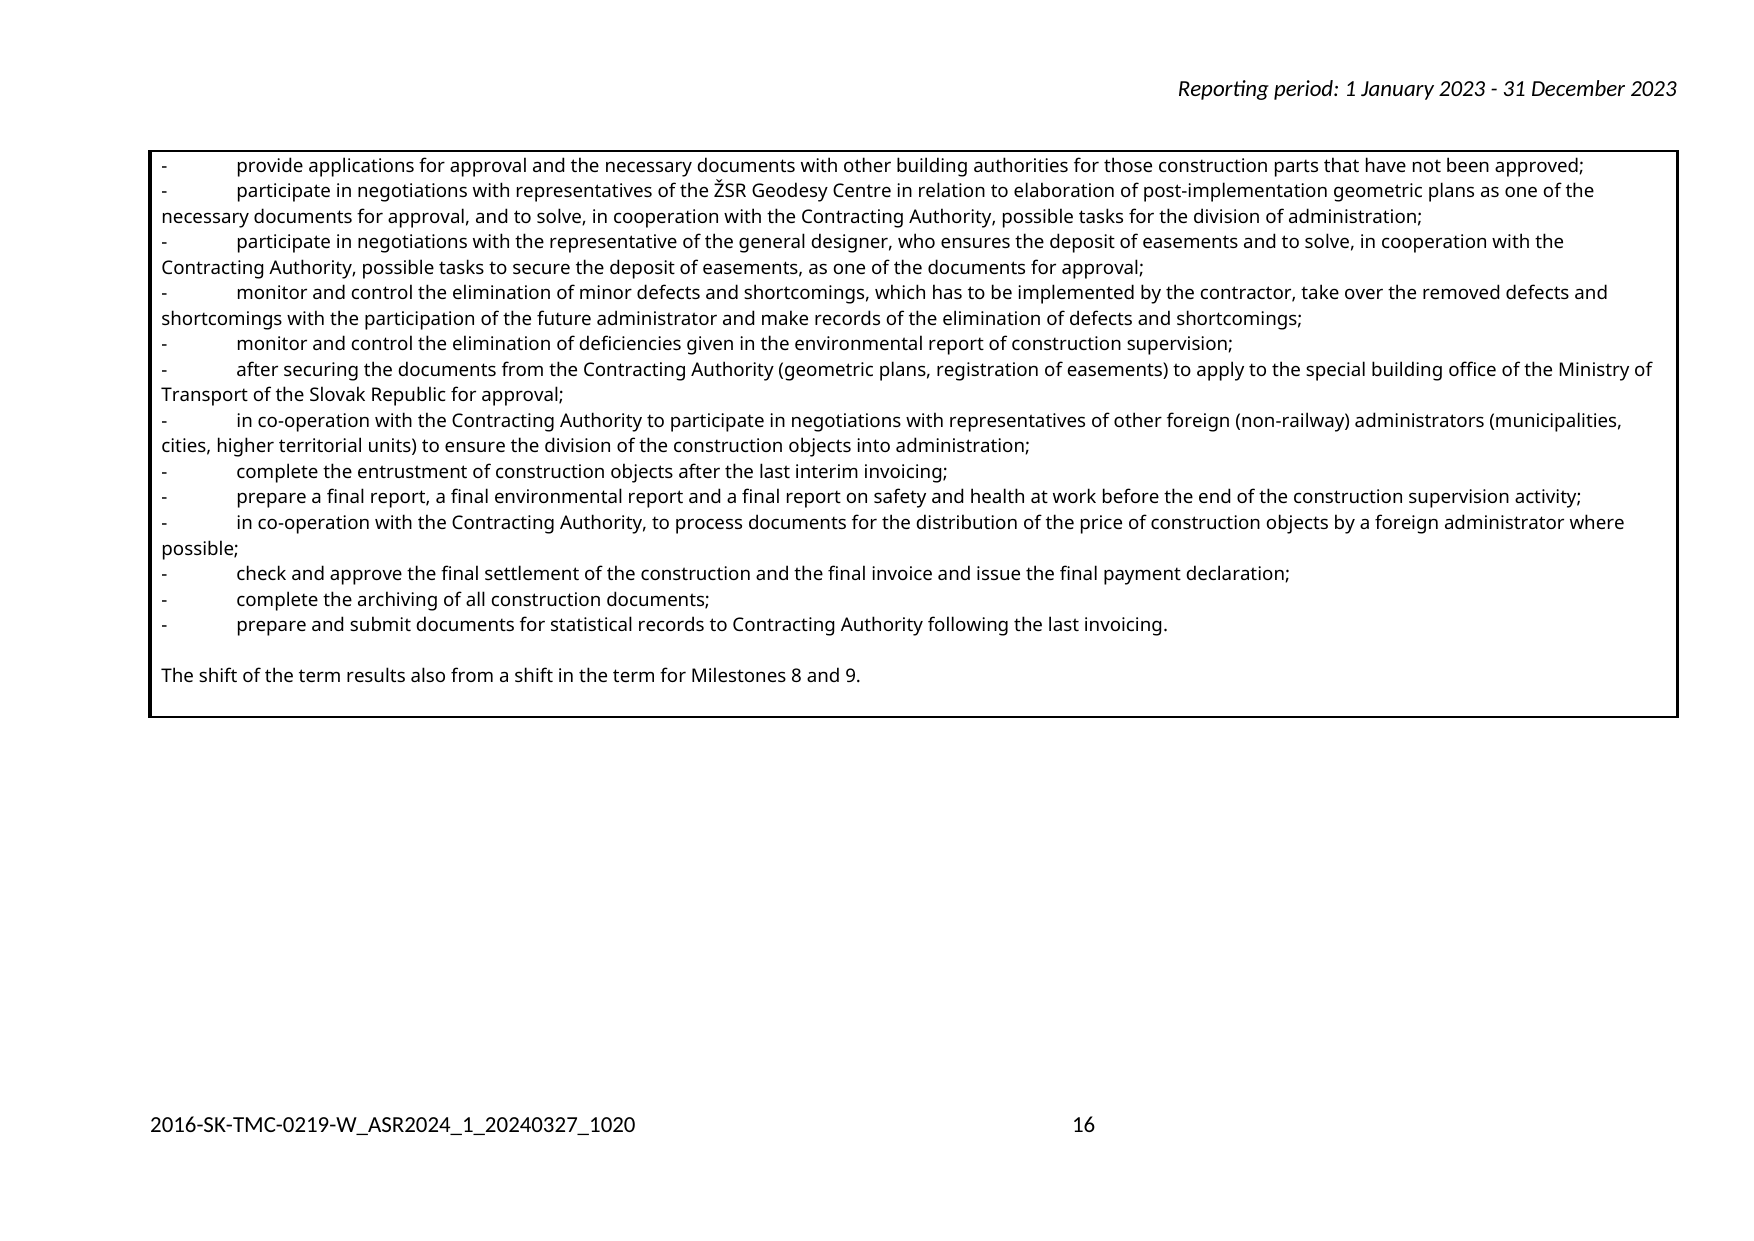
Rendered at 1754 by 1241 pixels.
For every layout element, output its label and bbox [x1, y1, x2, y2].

table_cell [152, 152, 1676, 716]
